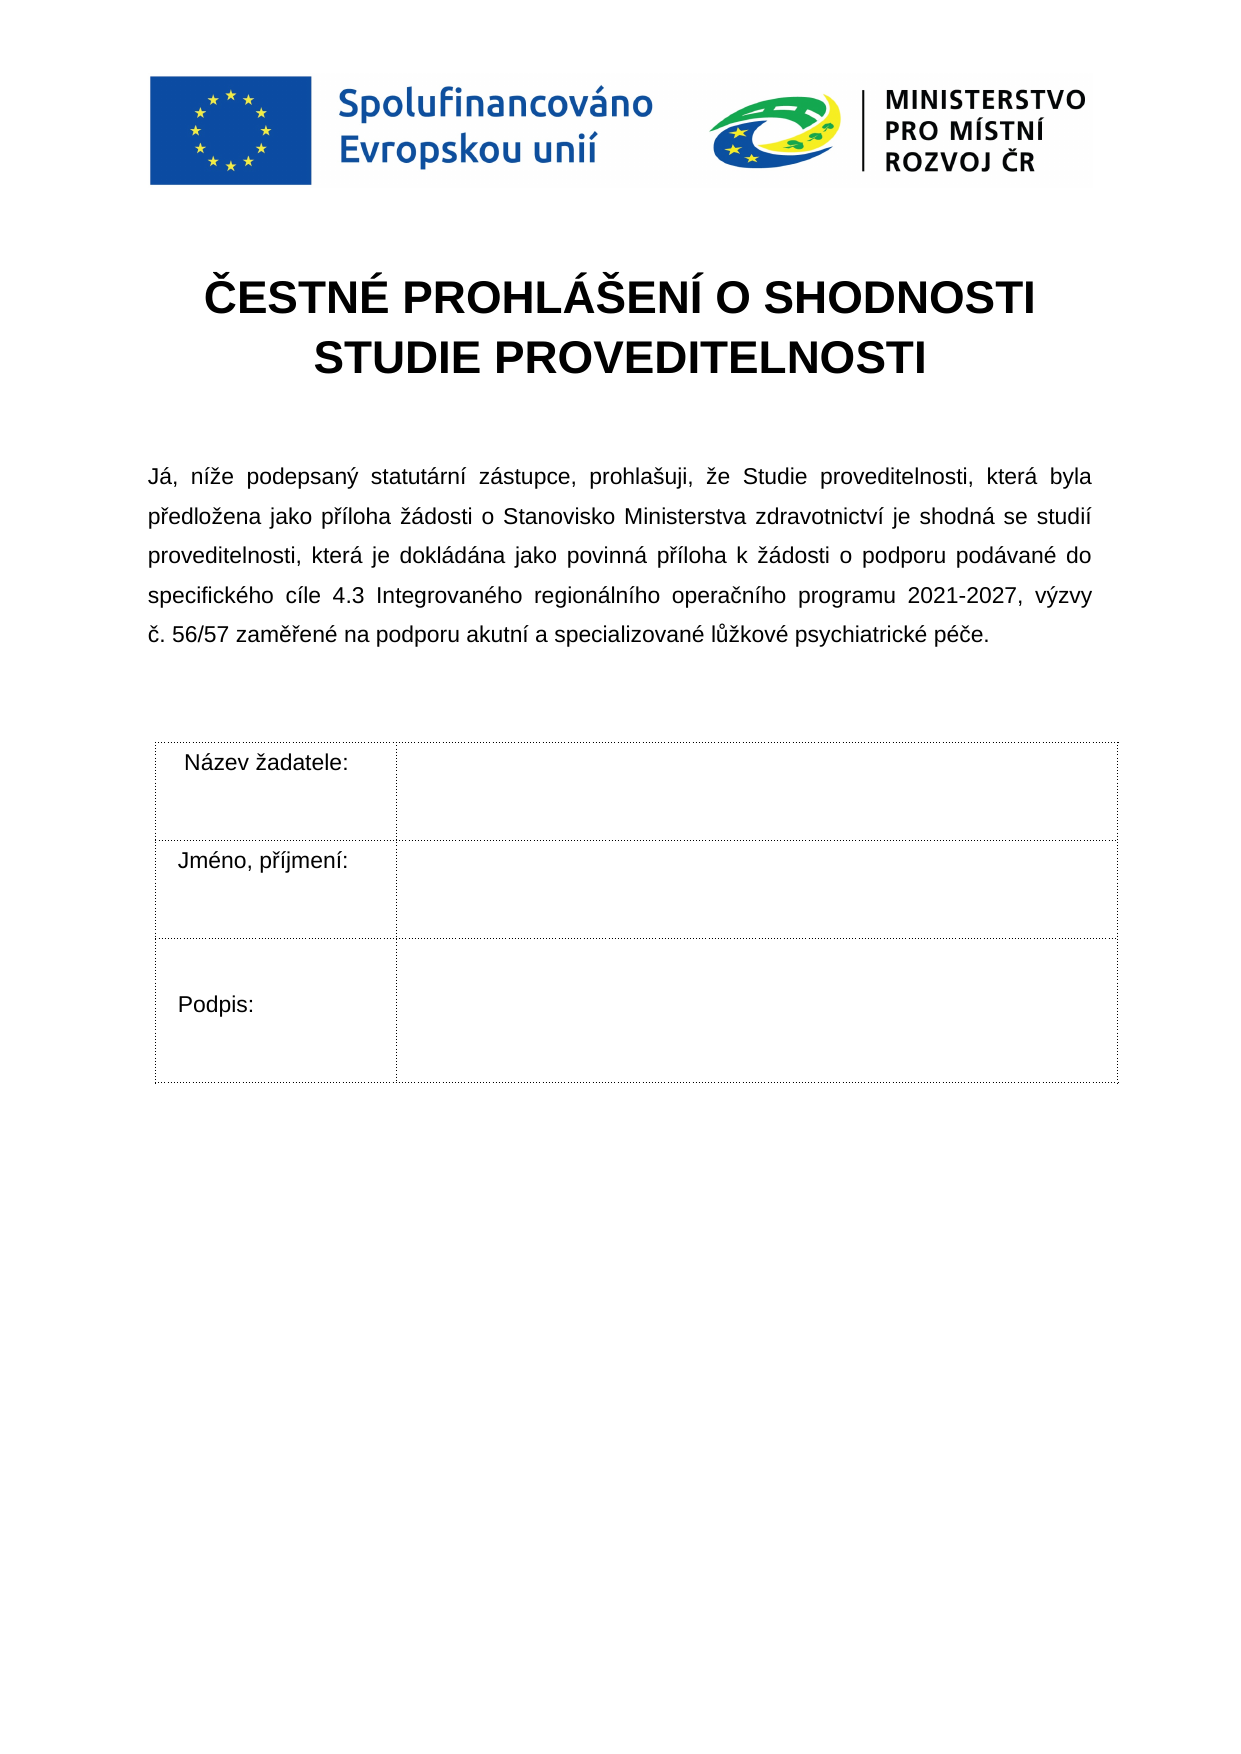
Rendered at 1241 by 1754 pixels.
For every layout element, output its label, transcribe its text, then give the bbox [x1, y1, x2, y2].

text Já, níže podepsaný statutární zástupce, prohlašuji, že Studie proveditelnosti, která byla předložena jako příloha žádosti o Stanovisko Ministerstva zdravotnictví je shodná se studií proveditelnosti, která je dokládána jako povinná příloha k žádosti o podporu podávané do specifického cíle 4.3 Integrovaného regionálního operačního programu 2021-2027, výzvy č. 56/57 zaměřené na podporu akutní a specializované lůžkové psychiatrické péče. [148, 463, 1093, 647]
table_cell Podpis: [155, 938, 396, 1082]
text Čestné prohlášení o shodnosti studie proveditelnosti [148, 270, 1093, 383]
table_cell Jméno, příjmení: [155, 840, 396, 938]
picture [147, 73, 1093, 188]
table_cell [396, 938, 1118, 1082]
table_header [396, 742, 1118, 840]
table_cell [396, 840, 1118, 938]
table_header Název žadatele: [155, 742, 396, 840]
